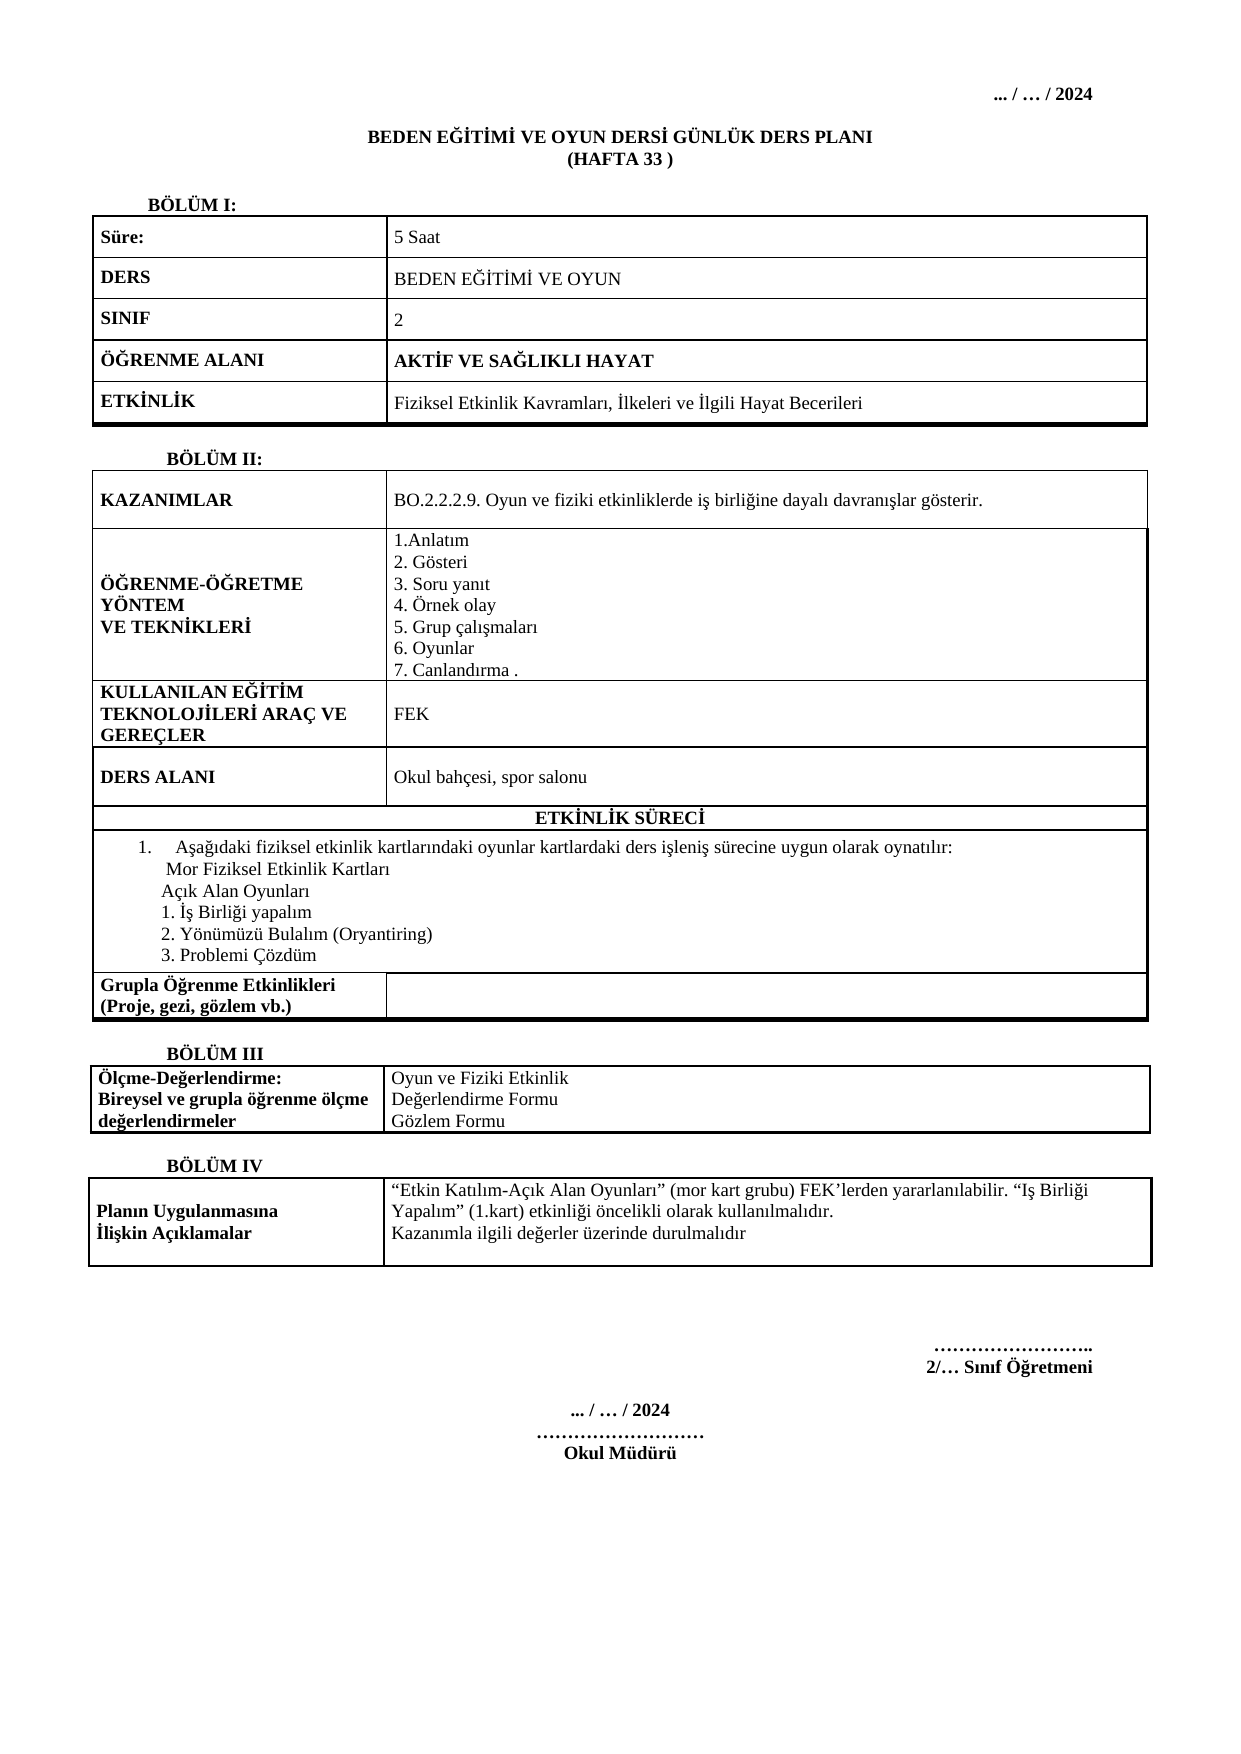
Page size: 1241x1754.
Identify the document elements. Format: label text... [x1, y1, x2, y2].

text 2/… Sınıf Öğretmeni [148, 1356, 1093, 1377]
text (HAFTA 33 ) [148, 148, 1093, 169]
table_cell Aşağıdaki fiziksel etkinlik kartlarındaki oyunlar kartlardaki ders işleniş sürecine uygun olarak oynatılır: Mor Fiziksel Etkinlik Kartları Açık Alan Oyunları 1. İş Birliği yapalım 2. Yönümüzü Bulalım (Oryantiring) 3. Problemi Çözdüm [94, 831, 1146, 972]
table_cell [387, 974, 1146, 1017]
table_header Oyun ve Fiziki Etkinlik Değerlendirme Formu Gözlem Formu [385, 1067, 1149, 1131]
table_cell DERS ALANI [94, 748, 386, 805]
text …………………….. [148, 1334, 1093, 1356]
table_cell ÖĞRENME ALANI [94, 341, 386, 381]
text ……………………… [148, 1421, 1093, 1442]
table_cell 1.Anlatım 2. Gösteri 3. Soru yanıt 4. Örnek olay 5. Grup çalışmaları 6. Oyunlar 7. Canlandırma . [387, 529, 1146, 680]
table_header Süre: [94, 217, 386, 256]
table_header 5 Saat [388, 217, 1146, 256]
table_cell SINIF [94, 299, 386, 339]
text BEDEN EĞİTİMİ VE OYUN DERSİ GÜNLÜK DERS PLANI [148, 126, 1093, 148]
text BÖLÜM II: [148, 448, 1093, 470]
table_cell 2 [388, 299, 1146, 339]
text Okul Müdürü [148, 1442, 1093, 1464]
table_cell Okul bahçesi, spor salonu [387, 748, 1146, 805]
table_cell KULLANILAN EĞİTİM TEKNOLOJİLERİ ARAÇ VE GEREÇLER [93, 681, 386, 746]
table_cell Fiziksel Etkinlik Kavramları, İlkeleri ve İlgili Hayat Becerileri [388, 382, 1146, 422]
table_cell DERS [94, 258, 386, 298]
text ... / … / 2024 [148, 1399, 1093, 1421]
table_cell AKTİF VE SAĞLIKLI HAYAT [388, 341, 1146, 381]
table_cell BEDEN EĞİTİMİ VE OYUN [388, 258, 1146, 298]
subtitle BÖLÜM III [148, 1043, 1093, 1065]
table_header Ölçme-Değerlendirme: Bireysel ve grupla öğrenme ölçme değerlendirmeler [92, 1067, 383, 1131]
table_cell ÖĞRENME-ÖĞRETME YÖNTEM VE TEKNİKLERİ [93, 529, 386, 680]
table_cell FEK [387, 681, 1146, 746]
text BÖLÜM I: [148, 193, 1093, 215]
text ... / … / 2024 [148, 83, 1093, 105]
table_cell ETKİNLİK SÜRECİ [94, 807, 1146, 828]
table_cell Grupla Öğrenme Etkinlikleri (Proje, gezi, gözlem vb.) [94, 973, 386, 1017]
table_header Planın Uygulanmasına İlişkin Açıklamalar [90, 1179, 383, 1265]
table_header BO.2.2.2.9. Oyun ve fiziki etkinliklerde iş birliğine dayalı davranışlar gösterir. [387, 471, 1147, 528]
table_header KAZANIMLAR [93, 471, 386, 528]
subtitle BÖLÜM IV [148, 1155, 1093, 1177]
table_header “Etkin Katılım-Açık Alan Oyunları” (mor kart grubu) FEK’lerden yararlanılabilir. “Iş Birliği Yapalım” (1.kart) etkinliği öncelikli olarak kullanılmalıdır. Kazanımla ilgili değerler üzerinde durulmalıdır [385, 1179, 1150, 1265]
table_cell ETKİNLİK [94, 382, 386, 422]
